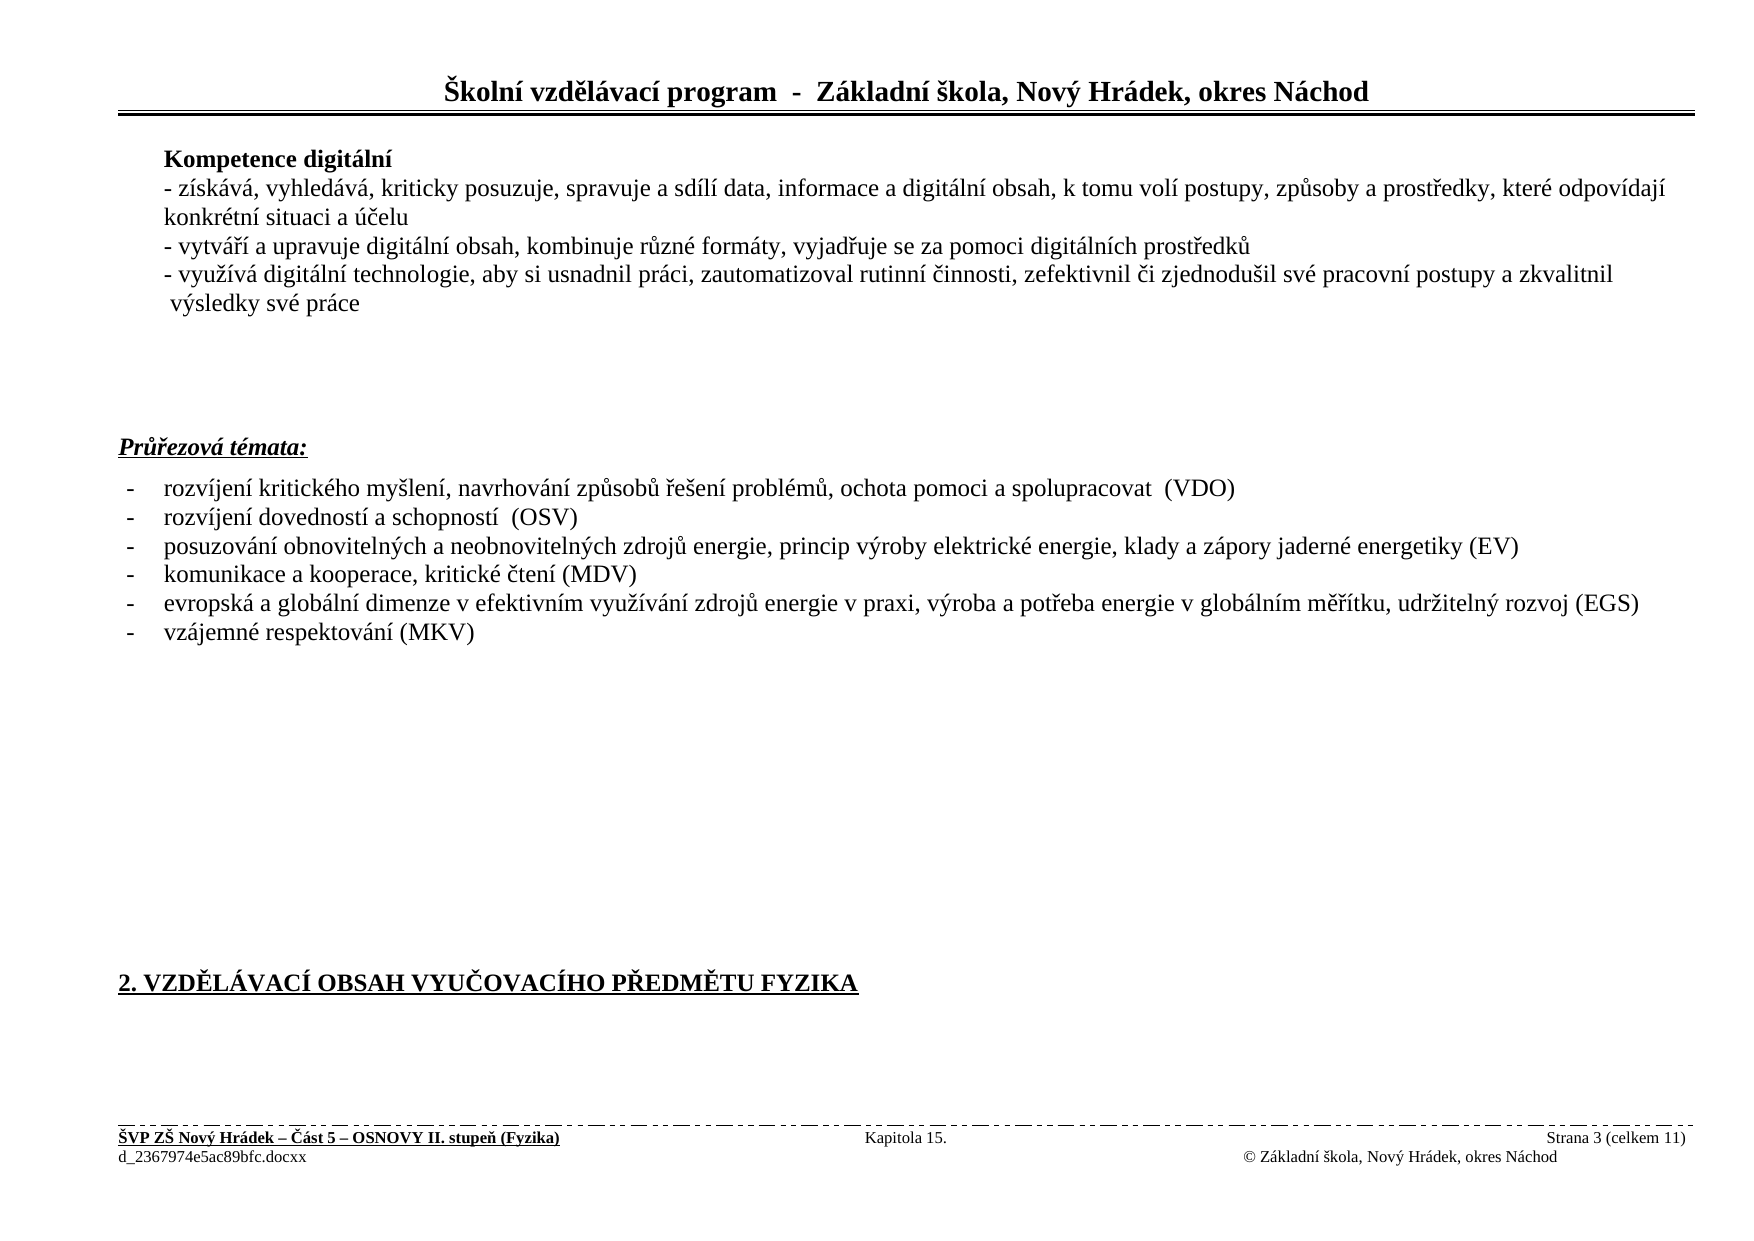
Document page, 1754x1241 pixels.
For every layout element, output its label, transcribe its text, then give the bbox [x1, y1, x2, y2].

list posuzování obnovitelných a neobnovitelných zdrojů energie, princip výroby elektrické energie, klady a zápory jaderné energetiky (EV) [126, 531, 1695, 559]
text - vytváří a upravuje digitální obsah, kombinuje různé formáty, vyjadřuje se za pomoci digitálních prostředků [163, 231, 1695, 259]
list rozvíjení dovedností a schopností (OSV) [126, 502, 1695, 531]
list rozvíjení kritického myšlení, navrhování způsobů řešení problémů, ochota pomoci a spolupracovat (VDO) [126, 473, 1695, 502]
text - využívá digitální technologie, aby si usnadnil práci, zautomatizoval rutinní činnosti, zefektivnil či zjednodušil své pracovní postupy a zkvalitnil [163, 259, 1695, 288]
text - získává, vyhledává, kriticky posuzuje, spravuje a sdílí data, informace a digitální obsah, k tomu volí postupy, způsoby a prostředky, které odpovídají konkrétní situaci a účelu [163, 173, 1695, 231]
text výsledky své práce [163, 288, 1695, 317]
subtitle 2. Vzdělávací obsah vyučovacího předmětu fyzika [118, 968, 1695, 997]
list evropská a globální dimenze v efektivním využívání zdrojů energie v praxi, výroba a potřeba energie v globálním měřítku, udržitelný rozvoj (EGS) [126, 588, 1695, 617]
text Kompetence digitální [163, 144, 1695, 173]
text Průřezová témata: [118, 432, 1695, 461]
list komunikace a kooperace, kritické čtení (MDV) [126, 559, 1695, 588]
list vzájemné respektování (MKV) [126, 617, 1695, 646]
